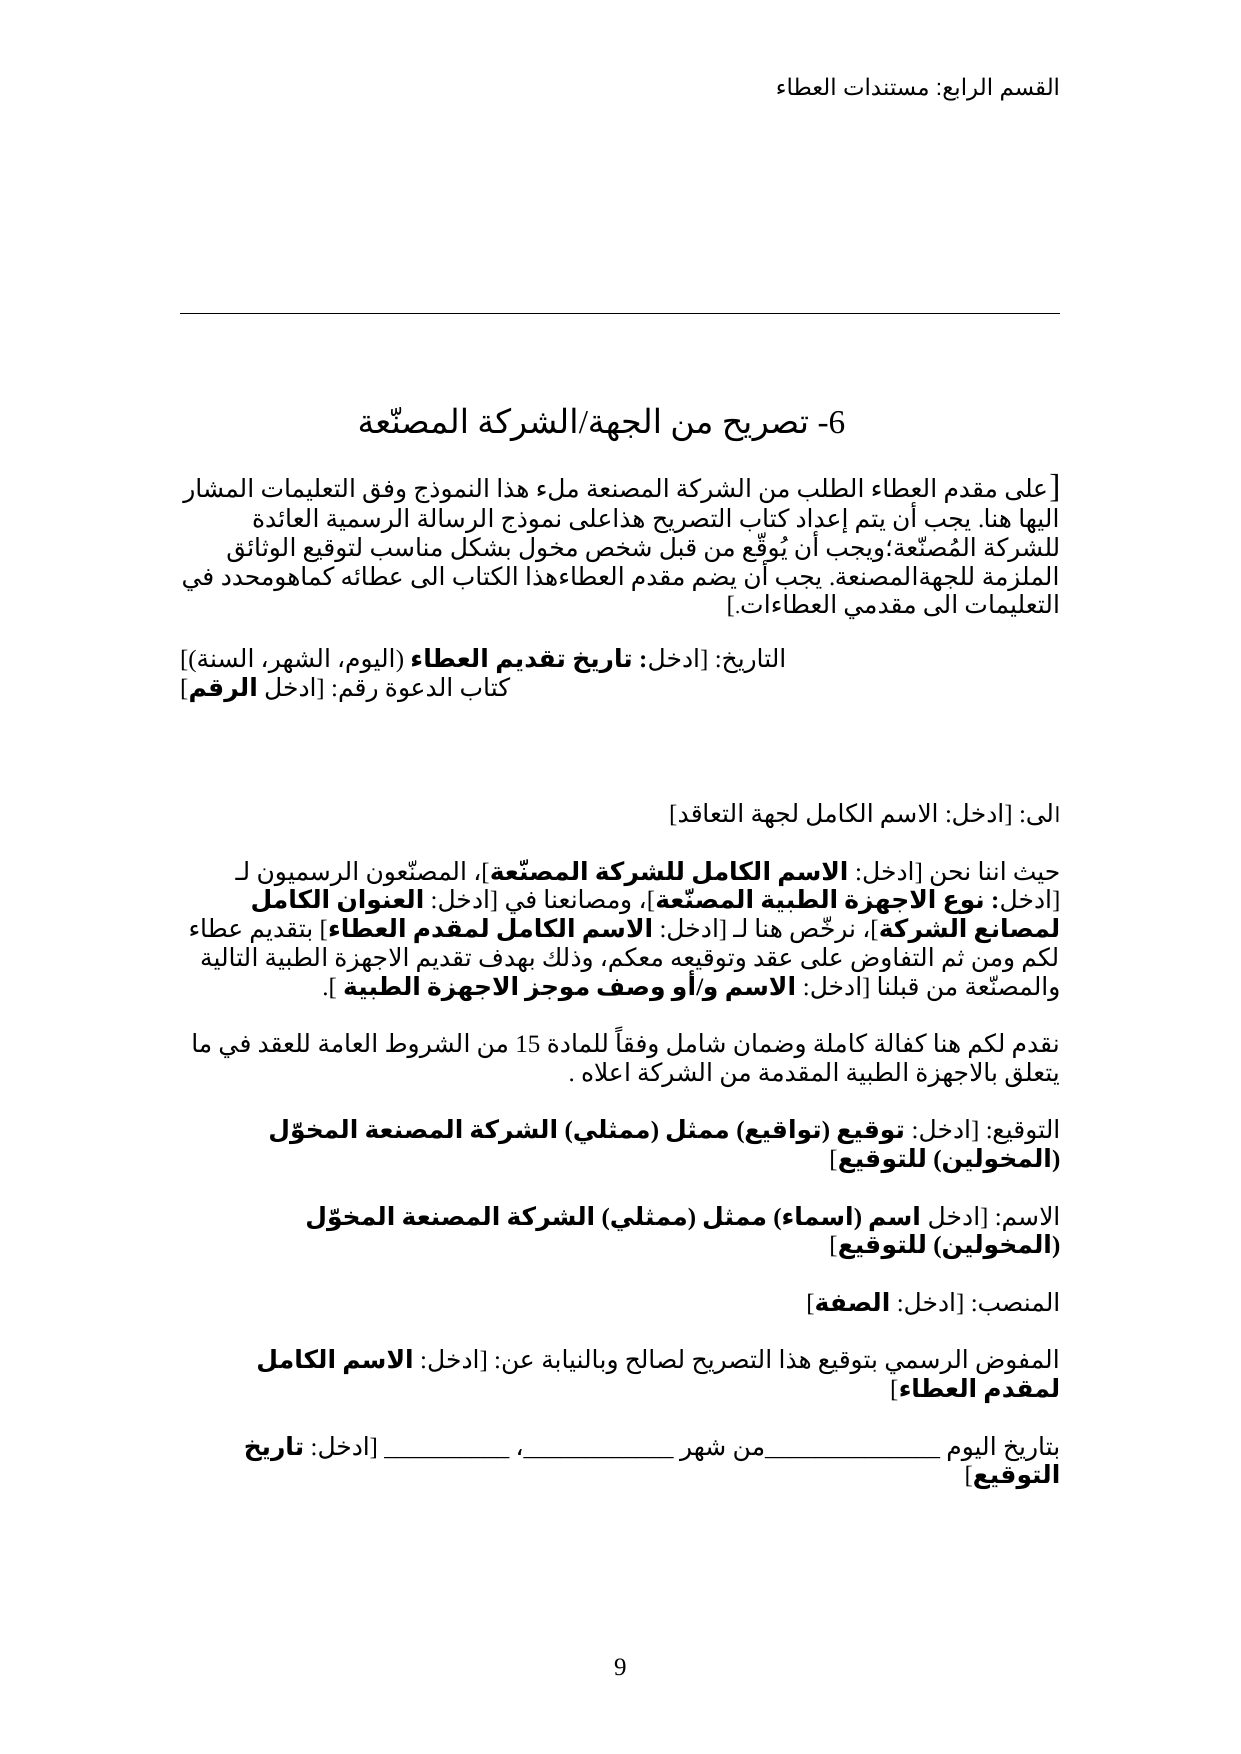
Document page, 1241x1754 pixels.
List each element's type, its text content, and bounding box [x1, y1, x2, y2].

text [على مقدم العطاء الطلب من الشركة المصنعة ملء هذا النموذج وفق التعليمات المشار اليها هنا. يجب أن يتم إعداد كتاب التصريح هذاعلى نموذج الرسالة الرسمية العائدة للشركة المُصنّعة؛ويجب أن يُوقّع من قبل شخص مخول بشكل مناسب لتوقيع الوثائق الملزمة للجهةالمصنعة. يجب أن يضم مقدم العطاءهذا الكتاب الى عطائه كماهومحدد في التعليمات الى مقدمي العطاءات.] [180, 466, 1060, 619]
text 6- تصريح من الجهة/الشركة المصنّعة [180, 402, 1023, 441]
text بتاريخ اليوم ______________من شهر ____________، __________ [ادخل: تاريخ التوقيع] [180, 1432, 1060, 1489]
text المفوض الرسمي بتوقيع هذا التصريح لصالح وبالنيابة عن: [ادخل: الاسم الكامل لمقدم العطاء] [180, 1346, 1060, 1403]
text الى: [ادخل: الاسم الكامل لجهة التعاقد] [180, 799, 1060, 828]
text التاريخ: [ادخل: تاريخ تقديم العطاء (اليوم، الشهر، السنة)] [180, 644, 1060, 673]
text كتاب الدعوة رقم: [ادخل الرقم] [180, 673, 1060, 702]
text حيث اننا نحن [ادخل: الاسم الكامل للشركة المصنّعة]، المصنّعون الرسميون لـ [ادخل: نوع الاجهزة الطبية المصنّعة]، ومصانعنا في [ادخل: العنوان الكامل لمصانع الشركة]، نرخّص هنا لـ [ادخل: الاسم الكامل لمقدم العطاء] بتقديم عطاء لكم ومن ثم التفاوض على عقد وتوقيعه معكم، وذلك بهدف تقديم الاجهزة الطبية التالية والمصنّعة من قبلنا [ادخل: الاسم و/أو وصف موجز الاجهزة الطبية ]. [180, 857, 1060, 1001]
text المنصب: [ادخل: الصفة] [180, 1288, 1060, 1317]
text التوقيع: [ادخل: توقيع (تواقيع) ممثل (ممثلي) الشركة المصنعة المخوّل (المخولين) للتوقيع] [180, 1116, 1060, 1173]
text الاسم: [ادخل اسم (اسماء) ممثل (ممثلي) الشركة المصنعة المخوّل (المخولين) للتوقيع] [180, 1202, 1060, 1259]
text نقدم لكم هنا كفالة كاملة وضمان شامل وفقاً للمادة 15 من الشروط العامة للعقد في ما يتعلق بالاجهزة الطبية المقدمة من الشركة اعلاه . [180, 1029, 1060, 1087]
